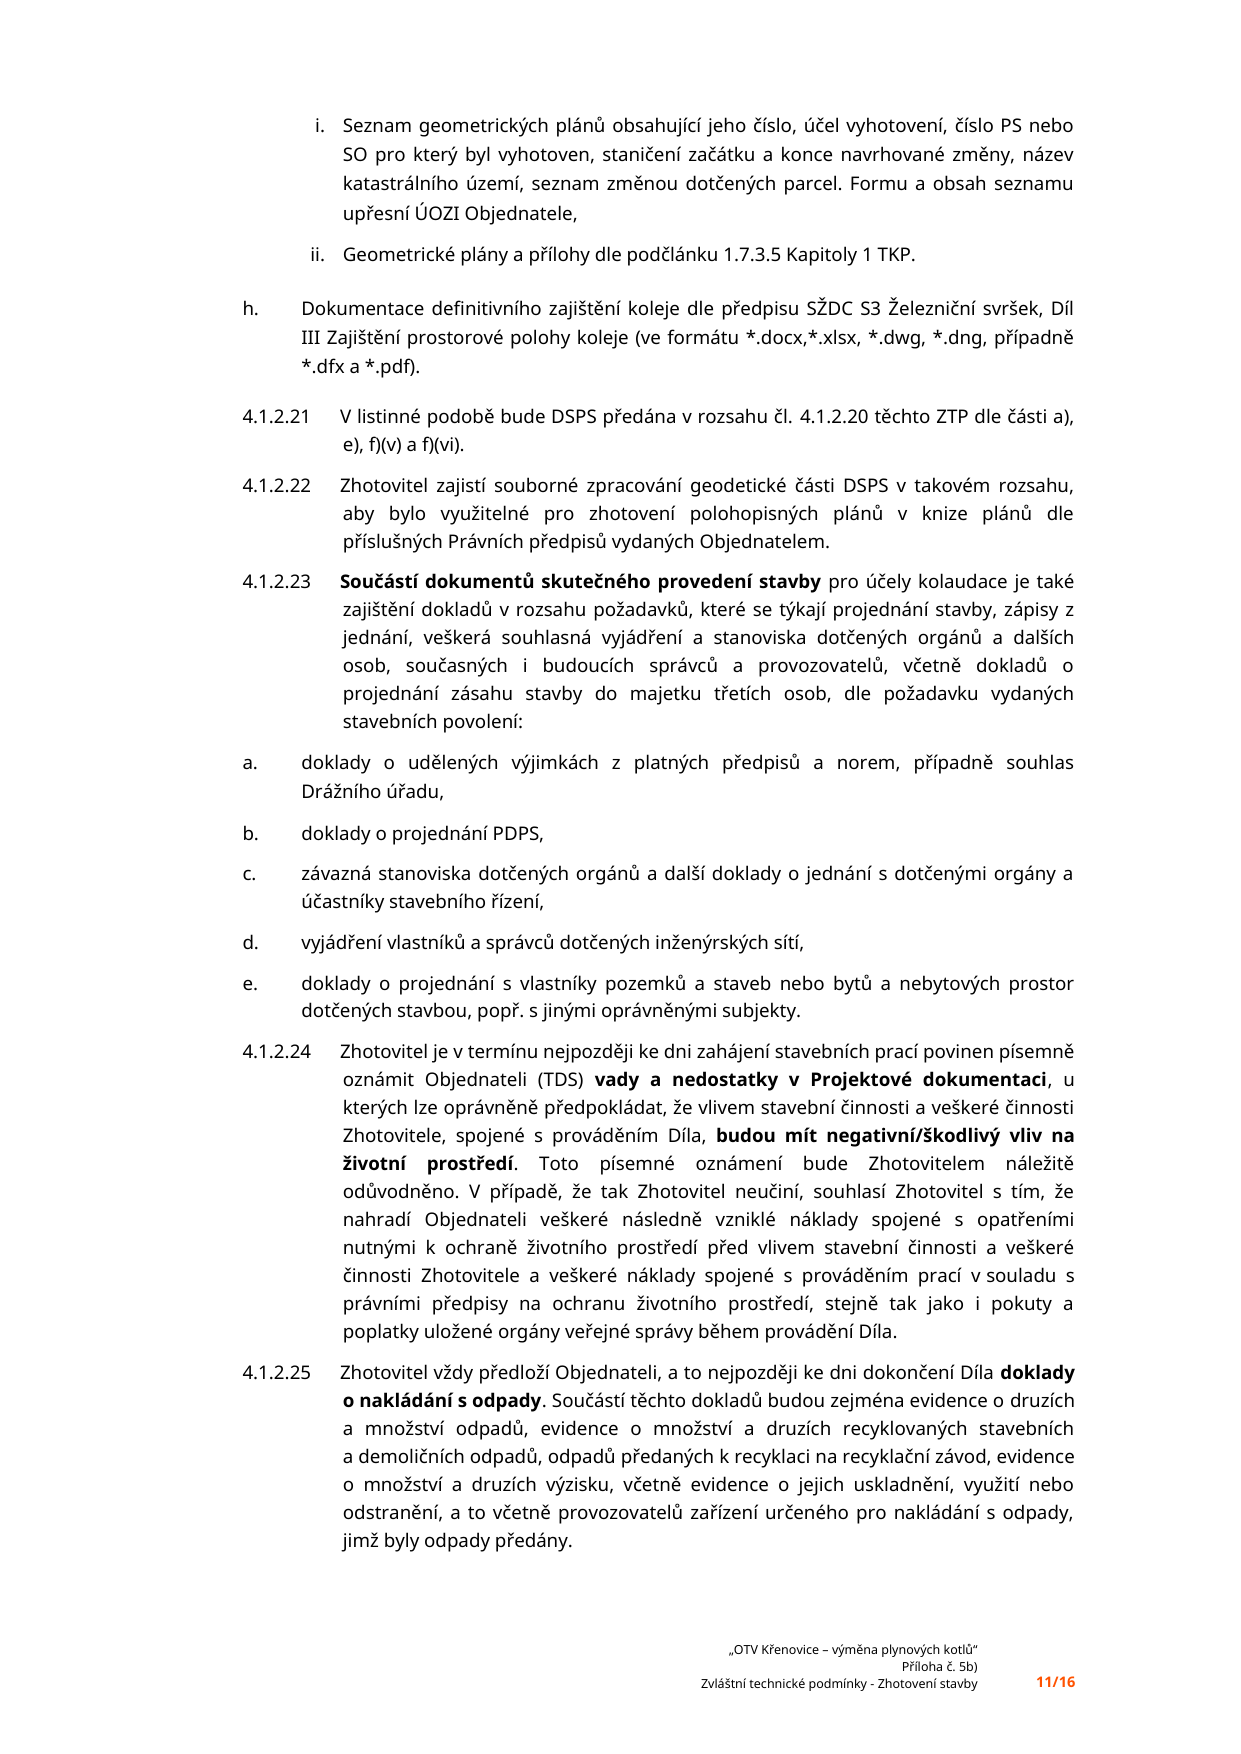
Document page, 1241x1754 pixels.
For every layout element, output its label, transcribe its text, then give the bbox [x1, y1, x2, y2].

list doklady o projednání PDPS, [242, 820, 1075, 846]
text Zhotovitel zajistí souborné zpracování geodetické části DSPS v takovém rozsahu, aby bylo využitelné pro zhotovení polohopisných plánů v knize plánů dle příslušných Právních předpisů vydaných Objednatelem. [242, 472, 1075, 553]
list doklady o projednání s vlastníky pozemků a staveb nebo bytů a nebytových prostor dotčených stavbou, popř. s jinými oprávněnými subjekty. [242, 970, 1075, 1023]
list Seznam geometrických plánů obsahující jeho číslo, účel vyhotovení, číslo PS nebo SO pro který byl vyhotoven, staničení začátku a konce navrhované změny, název katastrálního území, seznam změnou dotčených parcel. Formu a obsah seznamu upřesní ÚOZI Objednatele, [325, 112, 1075, 226]
text Zhotovitel je v termínu nejpozději ke dni zahájení stavebních prací povinen písemně oznámit Objednateli (TDS) vady a nedostatky v Projektové dokumentaci, u kterých lze oprávněně předpokládat, že vlivem stavební činnosti a veškeré činnosti Zhotovitele, spojené s prováděním Díla, budou mít negativní/škodlivý vliv na životní prostředí. Toto písemné oznámení bude Zhotovitelem náležitě odůvodněno. V případě, že tak Zhotovitel neučiní, souhlasí Zhotovitel s tím, že nahradí Objednateli veškeré následně vzniklé náklady spojené s opatřeními nutnými k ochraně životního prostředí před vlivem stavební činnosti a veškeré činnosti Zhotovitele a veškeré náklady spojené s prováděním prací v souladu s právními předpisy na ochranu životního prostředí, stejně tak jako i pokuty a poplatky uložené orgány veřejné správy během provádění Díla. [242, 1038, 1075, 1344]
text V listinné podobě bude DSPS předána v rozsahu čl. 4.1.3.33 těchto ZTP dle části a), e), f)(v) a f)(vi). [242, 403, 1075, 457]
list Geometrické plány a přílohy dle podčlánku 1.7.3.5 Kapitoly 1 TKP. [325, 242, 1075, 267]
list Dokumentace definitivního zajištění koleje dle předpisu SŽDC S3 Železniční svršek, Díl III Zajištění prostorové polohy koleje (ve formátu *.docx,*.xlsx, *.dwg, *.dng, případně *.dfx a *.pdf). [242, 295, 1075, 379]
list vyjádření vlastníků a správců dotčených inženýrských sítí, [242, 929, 1075, 955]
list doklady o udělených výjimkách z platných předpisů a norem, případně souhlas Drážního úřadu, [242, 749, 1075, 804]
text Součástí dokumentů skutečného provedení stavby pro účely kolaudace je také zajištění dokladů v rozsahu požadavků, které se týkají projednání stavby, zápisy z jednání, veškerá souhlasná vyjádření a stanoviska dotčených orgánů a dalších osob, současných i budoucích správců a provozovatelů, včetně dokladů o projednání zásahu stavby do majetku třetích osob, dle požadavku vydaných stavebních povolení: [242, 568, 1075, 734]
text Zhotovitel vždy předloží Objednateli, a to nejpozději ke dni dokončení Díla doklady o nakládání s odpady. Součástí těchto dokladů budou zejména evidence o druzích a množství odpadů, evidence o množství a druzích recyklovaných stavebních a demoličních odpadů, odpadů předaných k recyklaci na recyklační závod, evidence o množství a druzích výzisku, včetně evidence o jejich uskladnění, využití nebo odstranění, a to včetně provozovatelů zařízení určeného pro nakládání s odpady, jimž byly odpady předány. [242, 1359, 1075, 1553]
list závazná stanoviska dotčených orgánů a další doklady o jednání s dotčenými orgány a účastníky stavebního řízení, [242, 861, 1075, 914]
